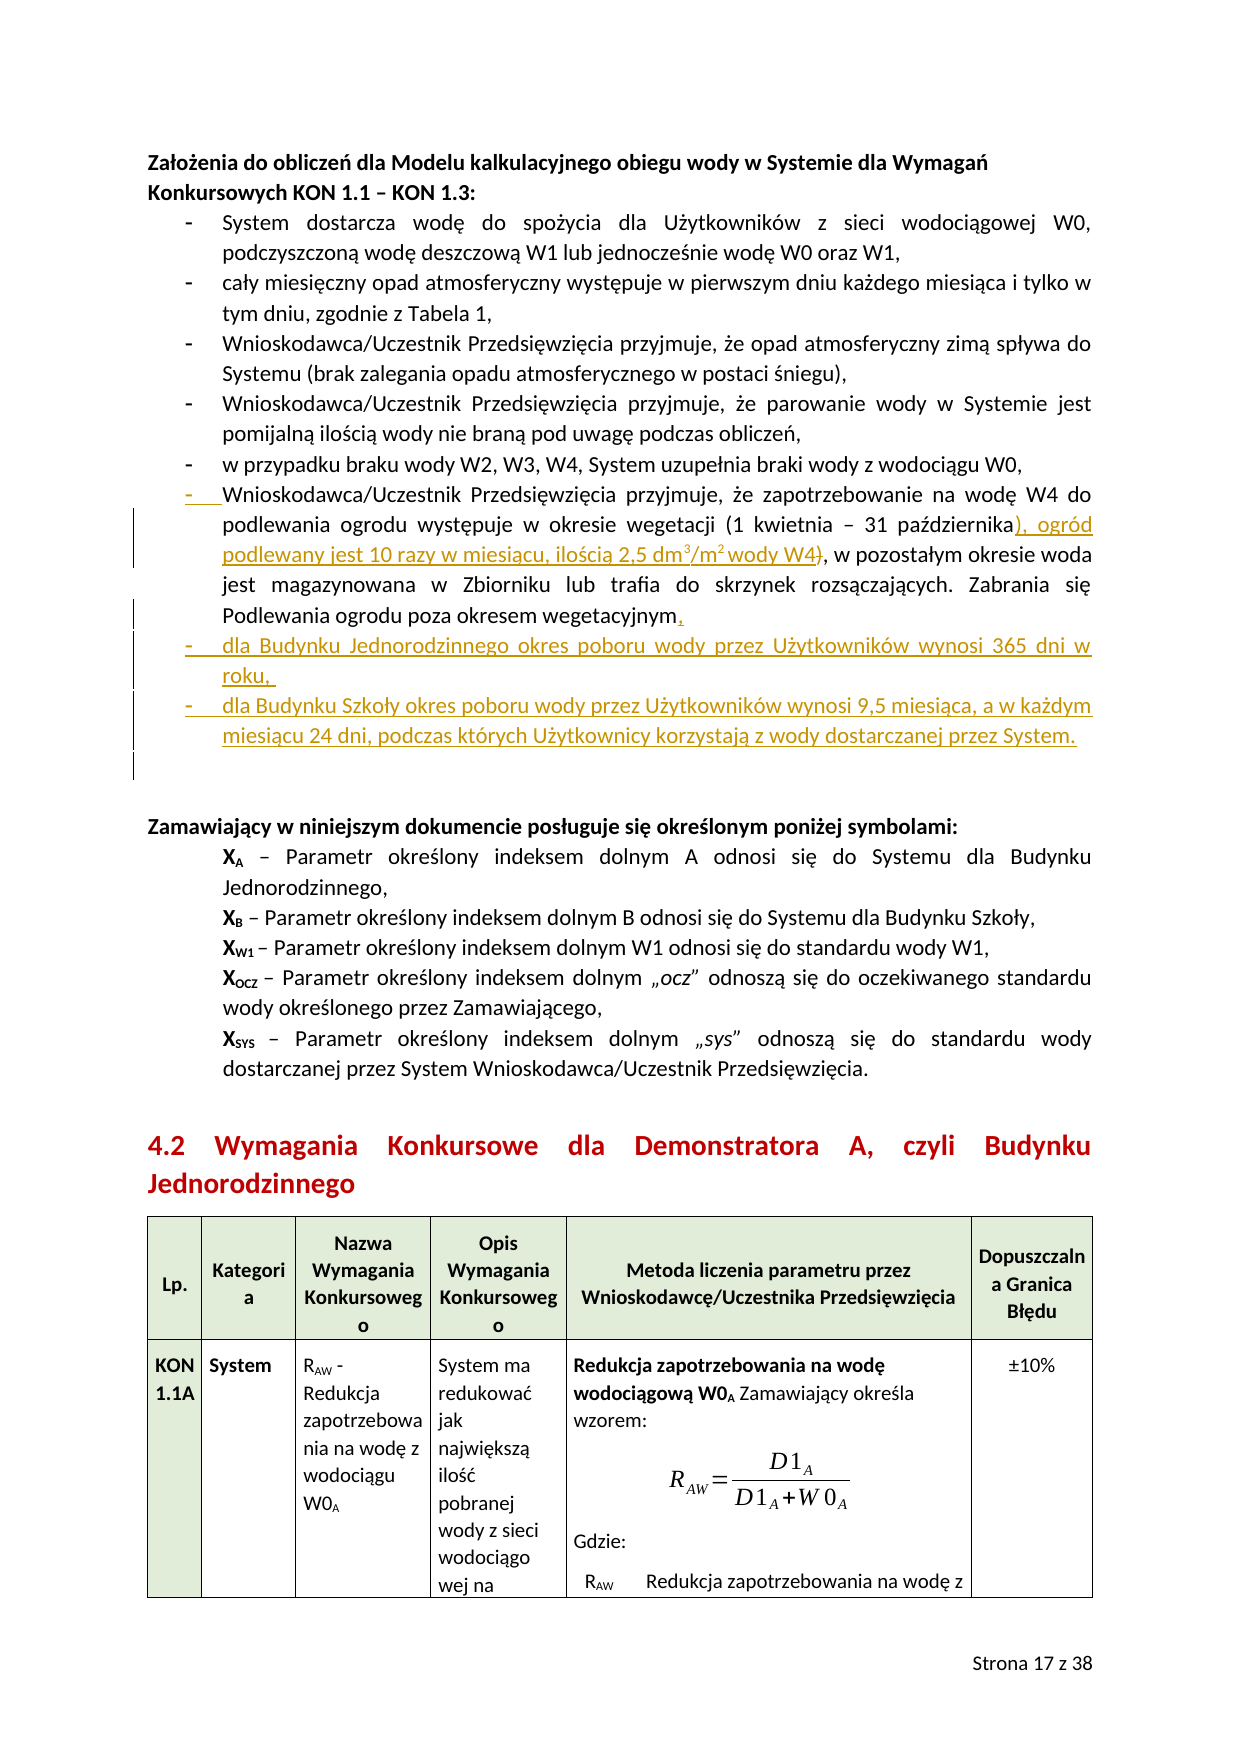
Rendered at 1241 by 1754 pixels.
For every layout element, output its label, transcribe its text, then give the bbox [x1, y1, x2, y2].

table_cell RAW - Redukcja zapotrzebowania na wodę z wodociągu W0A [296, 1340, 430, 1597]
list XSYS – Parametr określony indeksem dolnym „sys” odnoszą się do standardu wody dostarczanej przez System Wnioskodawca/Uczestnik Przedsięwzięcia. [223, 1024, 1093, 1082]
list Wnioskodawca/Uczestnik Przedsięwzięcia przyjmuje, że opad atmosferyczny zimą spływa do Systemu (brak zalegania opadu atmosferycznego w postaci śniegu), [185, 329, 1093, 387]
list cały miesięczny opad atmosferyczny występuje w pierwszym dniu każdego miesiąca i tylko w tym dniu, zgodnie z Tabela 1, [185, 268, 1093, 327]
list System dostarcza wodę do spożycia dla Użytkowników z sieci wodociągowej W0, podczyszczoną wodę deszczową W1 lub jednocześnie wodę W0 oraz W1, [185, 208, 1093, 266]
table_cell KON 1.1A [148, 1340, 201, 1597]
text Zamawiający w niniejszym dokumencie posługuje się określonym poniżej symbolami: [148, 812, 1093, 840]
list XOCZ – Parametr określony indeksem dolnym „ocz” odnoszą się do oczekiwanego standardu wody określonego przez Zamawiającego, [223, 963, 1093, 1021]
table_header Lp. [148, 1217, 201, 1339]
table_cell System [202, 1340, 295, 1597]
table_cell System ma redukować jak największą ilość pobranej wody z sieci wodociągowej na rzecz zebranej wody deszczowej. [431, 1340, 566, 1597]
table_cell ±10% [972, 1340, 1092, 1597]
list Wnioskodawca/Uczestnik Przedsięwzięcia przyjmuje, że parowanie wody w Systemie jest pomijalną ilością wody nie braną pod uwagę podczas obliczeń, [185, 389, 1093, 447]
table_header Dopuszczalna Granica Błędu [972, 1217, 1092, 1339]
list XW1 – Parametr określony indeksem dolnym W1 odnosi się do standardu wody W1, [223, 933, 1093, 961]
list Wnioskodawca/Uczestnik Przedsięwzięcia przyjmuje, że zapotrzebowanie na wodę W4 do podlewania ogrodu występuje w okresie wegetacji (1 kwietnia – 31 października, w pozostałym okresie woda jest magazynowana w Zbiorniku lub trafia do skrzynek rozsączających. Zabrania się Podlewania ogrodu poza okresem wegetacyjnym [185, 480, 1093, 629]
text Założenia do obliczeń dla Modelu kalkulacyjnego obiegu wody w Systemie dla Wymagań Konkursowych KON 1.1 – KON 1.3: [148, 148, 1093, 206]
list XA – Parametr określony indeksem dolnym A odnosi się do Systemu dla Budynku Jednorodzinnego, [223, 842, 1093, 901]
list XB – Parametr określony indeksem dolnym B odnosi się do Systemu dla Budynku Szkoły, [223, 903, 1093, 931]
table_header Opis Wymagania Konkursowego [431, 1217, 566, 1339]
subtitle 4.2 Wymagania Konkursowe dla Demonstratora A, czyli Budynku Jednorodzinnego [148, 1127, 1093, 1201]
table_header Nazwa Wymagania Konkursowego [296, 1217, 430, 1339]
table_header Kategoria [202, 1217, 295, 1339]
table_header Metoda liczenia parametru przez Wnioskodawcę/Uczestnika Przedsięwzięcia [567, 1217, 971, 1339]
list w przypadku braku wody W2, W3, W4, System uzupełnia braki wody z wodociągu W0, [185, 450, 1093, 478]
table_cell Redukcja zapotrzebowania na wodę wodociągową W0A Zamawiający określa wzorem: Gdzie: [567, 1340, 971, 1597]
